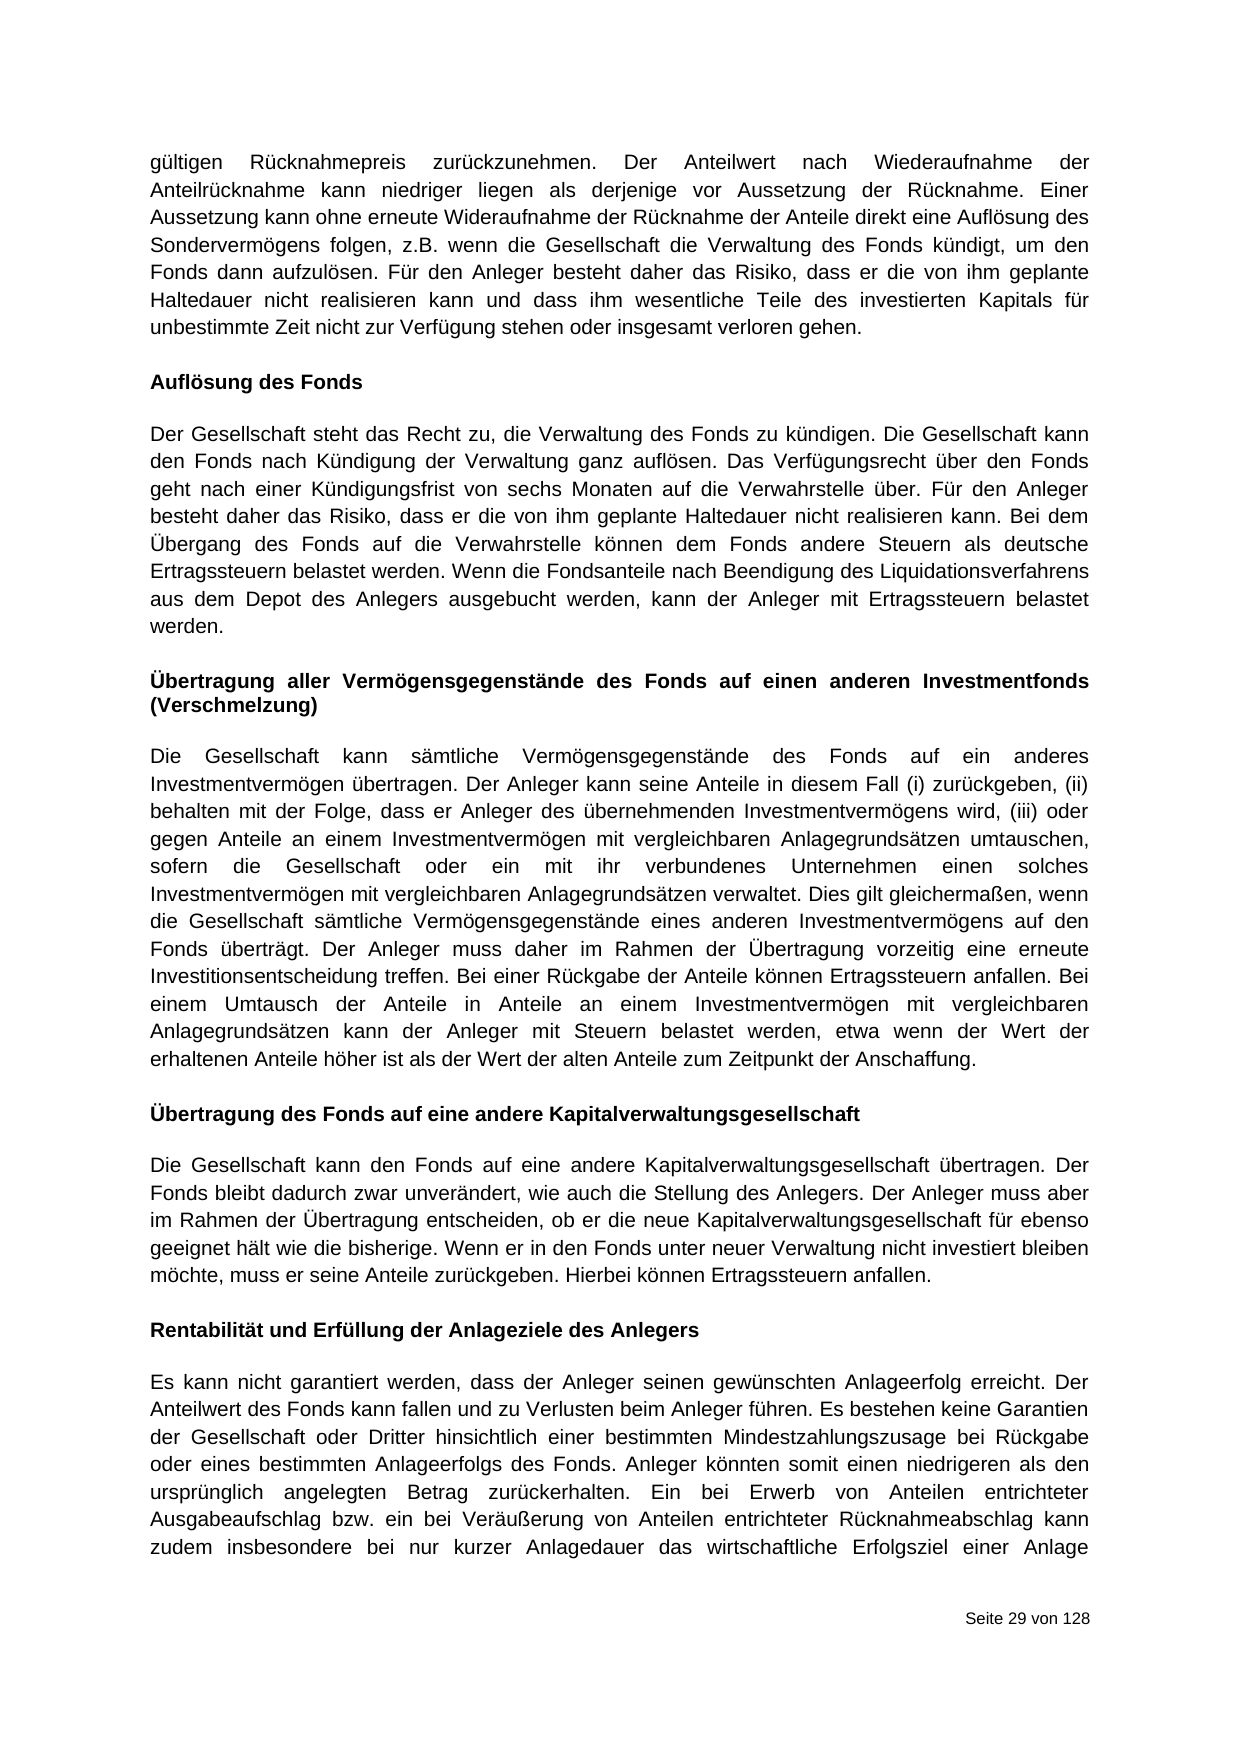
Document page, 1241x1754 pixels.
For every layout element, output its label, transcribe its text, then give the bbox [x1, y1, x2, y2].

subtitle Übertragung aller Vermögensgegenstände des Fonds auf einen anderen Investmentfonds (Verschmelzung) [150, 669, 1090, 717]
text Die Gesellschaft kann den Fonds auf eine andere Kapitalverwaltungsgesellschaft übertragen. Der Fonds bleibt dadurch zwar unverändert, wie auch die Stellung des Anlegers. Der Anleger muss aber im Rahmen der Übertragung entscheiden, ob er die neue Kapitalverwaltungsgesellschaft für ebenso geeignet hält wie die bisherige. Wenn er in den Fonds unter neuer Verwaltung nicht investiert bleiben möchte, muss er seine Anteile zurückgeben. Hierbei können Ertragssteuern anfallen. [150, 1153, 1090, 1287]
subtitle Rentabilität und Erfüllung der Anlageziele des Anlegers [150, 1318, 1090, 1342]
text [150, 1370, 1090, 1559]
text Die Gesellschaft kann sämtliche Vermögensgegenstände des Fonds auf ein anderes Investmentvermögen übertragen. Der Anleger kann seine Anteile in diesem Fall (i) zurückgeben, (ii) behalten mit der Folge, dass er Anleger des übernehmenden Investmentvermögens wird, (iii) oder gegen Anteile an einem Investmentvermögen mit vergleichbaren Anlagegrundsätzen umtauschen, sofern die Gesellschaft oder ein mit ihr verbundenes Unternehmen einen solches Investmentvermögen mit vergleichbaren Anlagegrundsätzen verwaltet. Dies gilt gleichermaßen, wenn die Gesellschaft sämtliche Vermögensgegenstände eines anderen Investmentvermögens auf den Fonds überträgt. Der Anleger muss daher im Rahmen der Übertragung vorzeitig eine erneute Investitionsentscheidung treffen. Bei einer Rückgabe der Anteile können Ertragssteuern anfallen. Bei einem Umtausch der Anteile in Anteile an einem Investmentvermögen mit vergleichbaren Anlagegrundsätzen kann der Anleger mit Steuern belastet werden, etwa wenn der Wert der erhaltenen Anteile höher ist als der Wert der alten Anteile zum Zeitpunkt der Anschaffung. [150, 744, 1090, 1071]
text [150, 150, 1090, 339]
subtitle Auflösung des Fonds [150, 370, 1090, 394]
subtitle Übertragung des Fonds auf eine andere Kapitalverwaltungsgesellschaft [150, 1102, 1090, 1126]
text Der Gesellschaft steht das Recht zu, die Verwaltung des Fonds zu kündigen. Die Gesellschaft kann den Fonds nach Kündigung der Verwaltung ganz auflösen. Das Verfügungsrecht über den Fonds geht nach einer Kündigungsfrist von sechs Monaten auf die Verwahrstelle über. Für den Anleger besteht daher das Risiko, dass er die von ihm geplante Haltedauer nicht realisieren kann. Bei dem Übergang des Fonds auf die Verwahrstelle können dem Fonds andere Steuern als deutsche Ertragssteuern belastet werden. Wenn die Fondsanteile nach Beendigung des Liquidationsverfahrens aus dem Depot des Anlegers ausgebucht werden, kann der Anleger mit Ertragssteuern belastet werden. [150, 421, 1090, 638]
